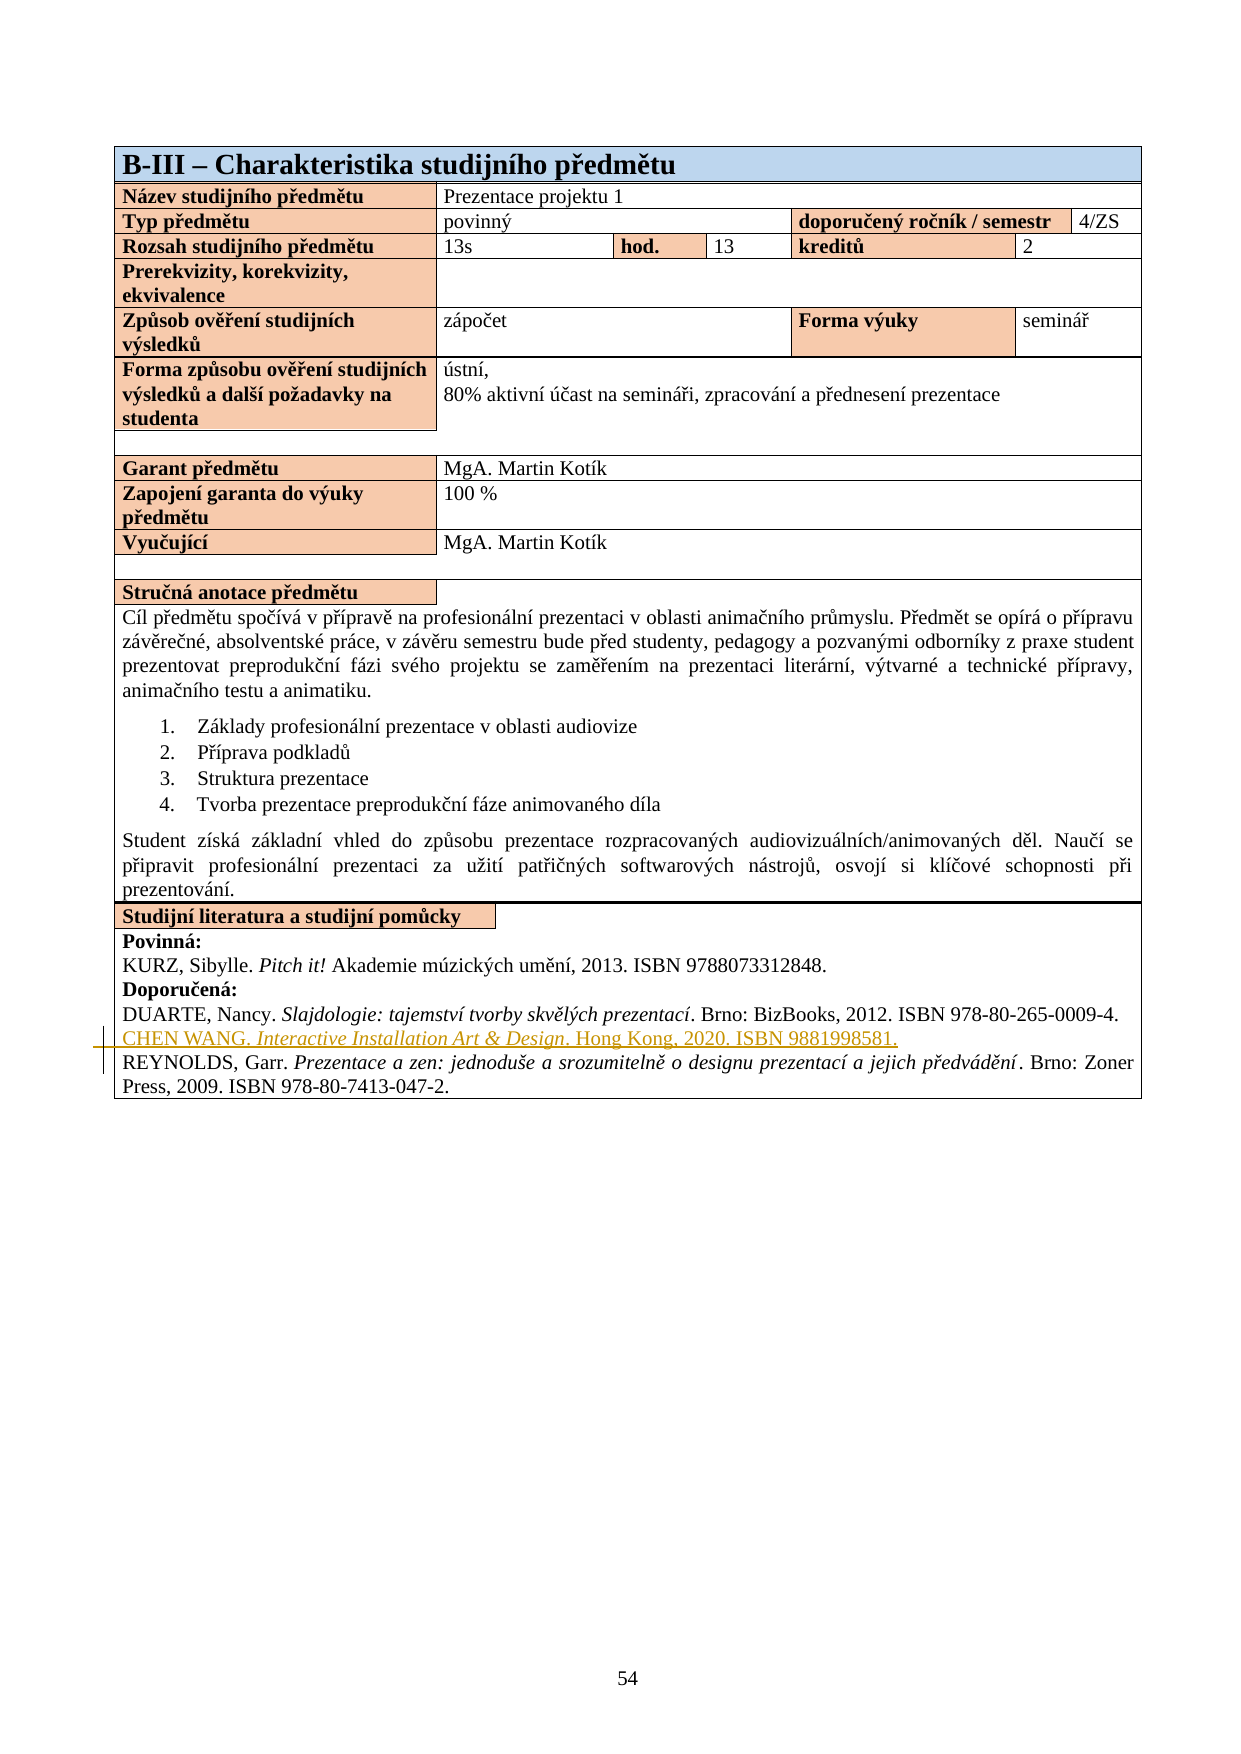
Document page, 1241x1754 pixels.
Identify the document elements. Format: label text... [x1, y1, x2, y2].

table_cell doporučený ročník / semestr [792, 209, 1071, 233]
table_cell 2 [1016, 234, 1141, 258]
table_cell ústní, 80% aktivní účast na semináři, zpracování a přednesení prezentace [437, 358, 1141, 429]
table_cell Rozsah studijního předmětu [115, 234, 436, 258]
table_cell [115, 430, 1141, 455]
table_header B-III – Charakteristika studijního předmětu [115, 147, 1141, 181]
table_cell MgA. Martin Kotík [437, 456, 1141, 480]
table_cell [437, 259, 1141, 307]
table_cell Zapojení garanta do výuky předmětu [115, 481, 436, 529]
table_cell 100 % [437, 481, 1141, 529]
table_cell MgA. Martin Kotík [437, 530, 1141, 554]
table_cell 4/ZS [1072, 209, 1141, 233]
table_cell kreditů [792, 234, 1015, 258]
table_cell Garant předmětu [115, 456, 436, 480]
table_cell [437, 580, 1141, 604]
table_cell [496, 904, 1141, 928]
table_cell Studijní literatura a studijní pomůcky [115, 904, 495, 928]
table_cell seminář [1016, 308, 1141, 356]
table_cell zápočet [437, 308, 791, 356]
table_cell 13 [707, 234, 791, 258]
table_cell Forma výuky [792, 308, 1015, 356]
table_cell Vyučující [115, 530, 436, 554]
table_cell Prerekvizity, korekvizity, ekvivalence [115, 259, 436, 307]
table_cell hod. [614, 234, 706, 258]
table_cell Název studijního předmětu [115, 184, 436, 208]
table_cell 13s [437, 234, 613, 258]
table_cell Forma způsobu ověření studijních výsledků a další požadavky na studenta [115, 358, 436, 429]
table_cell [115, 554, 1141, 579]
table_cell Povinná: KURZ, Sibylle. Pitch it! Akademie múzických umění, 2013. ISBN 9788073312848. Doporučená: DUARTE, Nancy. Slajdologie: tajemství tvorby skvělých prezentací. Brno: BizBooks, 2012. ISBN 978-80-265-0009-4. REYNOLDS, Garr. Prezentace a zen: jednoduše a srozumitelně o designu prezentací a jejich předvádění. Brno: Zoner Press, 2009. ISBN 978-80-7413-047-2. [115, 928, 1141, 1098]
table_cell povinný [437, 209, 791, 233]
table_cell Stručná anotace předmětu [115, 580, 436, 604]
table_cell Typ předmětu [115, 209, 436, 233]
table_cell Prezentace projektu 1 [437, 184, 1141, 208]
table_cell Způsob ověření studijních výsledků [115, 308, 436, 356]
table_cell Cíl předmětu spočívá v přípravě na profesionální prezentaci v oblasti animačního průmyslu. Předmět se opírá o přípravu závěrečné, absolventské práce, v závěru semestru bude před studenty, pedagogy a pozvanými odborníky z praxe student prezentovat preprodukční fázi svého projektu se zaměřením na prezentaci literární, výtvarné a technické přípravy, animačního testu a animatiku. Základy profesionální prezentace v oblasti audiovize Příprava podkladů Struktura prezentace Tvorba prezentace preprodukční fáze animovaného díla Student získá základní vhled do způsobu prezentace rozpracovaných audiovizuálních/animovaných děl. Naučí se připravit profesionální prezentaci za užití patřičných softwarových nástrojů, osvojí si klíčové schopnosti při prezentování. [115, 604, 1141, 901]
